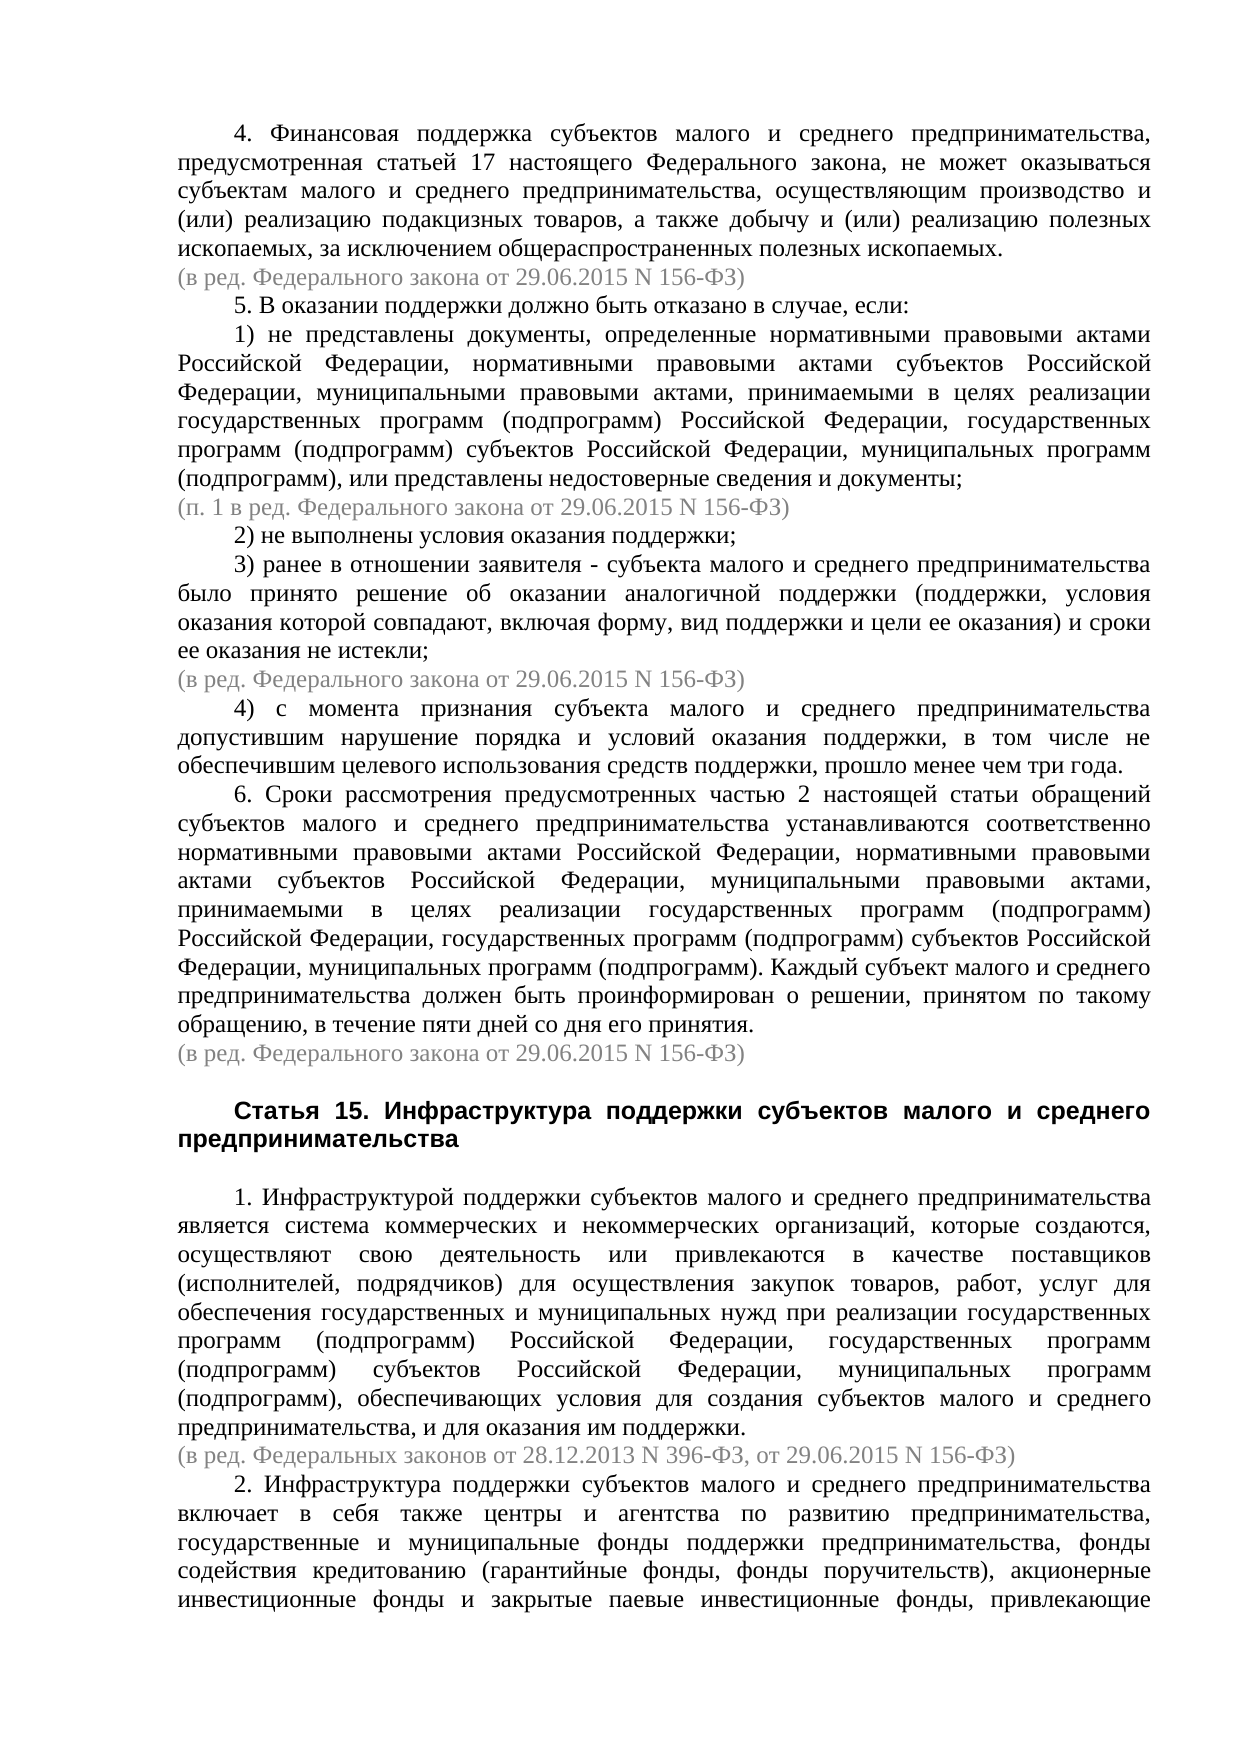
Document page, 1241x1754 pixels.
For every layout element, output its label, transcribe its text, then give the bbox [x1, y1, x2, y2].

text (в ред. Федерального закона от 29.06.2015 N 156-ФЗ) [177, 1038, 1152, 1067]
text (в ред. Федерального закона от 29.06.2015 N 156-ФЗ) [177, 262, 1152, 291]
text 2) не выполнены условия оказания поддержки; [177, 521, 1152, 549]
text 1) не представлены документы, определенные нормативными правовыми актами Российской Федерации, нормативными правовыми актами субъектов Российской Федерации, муниципальными правовыми актами, принимаемыми в целях реализации государственных программ (подпрограмм) Российской Федерации, государственных программ (подпрограмм) субъектов Российской Федерации, муниципальных программ (подпрограмм), или представлены недостоверные сведения и документы; [177, 319, 1152, 492]
text Статья 15. Инфраструктура поддержки субъектов малого и среднего предпринимательства [177, 1096, 1152, 1153]
text (в ред. Федерального закона от 29.06.2015 N 156-ФЗ) [177, 664, 1152, 693]
text 3) ранее в отношении заявителя - субъекта малого и среднего предпринимательства было принято решение об оказании аналогичной поддержки (поддержки, условия оказания которой совпадают, включая форму, вид поддержки и цели ее оказания) и сроки ее оказания не истекли; [177, 549, 1152, 664]
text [177, 1469, 1152, 1613]
text 4) с момента признания субъекта малого и среднего предпринимательства допустившим нарушение порядка и условий оказания поддержки, в том числе не обеспечившим целевого использования средств поддержки, прошло менее чем три года. [177, 693, 1152, 779]
text (п. 1 в ред. Федерального закона от 29.06.2015 N 156-ФЗ) [177, 492, 1152, 521]
text (в ред. Федеральных законов от 28.12.2013 N 396-ФЗ, от 29.06.2015 N 156-ФЗ) [177, 1441, 1152, 1469]
text 4. Финансовая поддержка субъектов малого и среднего предпринимательства, предусмотренная статьей 17 настоящего Федерального закона, не может оказываться субъектам малого и среднего предпринимательства, осуществляющим производство и (или) реализацию подакцизных товаров, а также добычу и (или) реализацию полезных ископаемых, за исключением общераспространенных полезных ископаемых. [177, 118, 1152, 262]
text 1. Инфраструктурой поддержки субъектов малого и среднего предпринимательства является система коммерческих и некоммерческих организаций, которые создаются, осуществляют свою деятельность или привлекаются в качестве поставщиков (исполнителей, подрядчиков) для осуществления закупок товаров, работ, услуг для обеспечения государственных и муниципальных нужд при реализации государственных программ (подпрограмм) Российской Федерации, государственных программ (подпрограмм) субъектов Российской Федерации, муниципальных программ (подпрограмм), обеспечивающих условия для создания субъектов малого и среднего предпринимательства, и для оказания им поддержки. [177, 1182, 1152, 1441]
text 6. Сроки рассмотрения предусмотренных частью 2 настоящей статьи обращений субъектов малого и среднего предпринимательства устанавливаются соответственно нормативными правовыми актами Российской Федерации, нормативными правовыми актами субъектов Российской Федерации, муниципальными правовыми актами, принимаемыми в целях реализации государственных программ (подпрограмм) Российской Федерации, государственных программ (подпрограмм) субъектов Российской Федерации, муниципальных программ (подпрограмм). Каждый субъект малого и среднего предпринимательства должен быть проинформирован о решении, принятом по такому обращению, в течение пяти дней со дня его принятия. [177, 779, 1152, 1038]
text 5. В оказании поддержки должно быть отказано в случае, если: [177, 291, 1152, 319]
